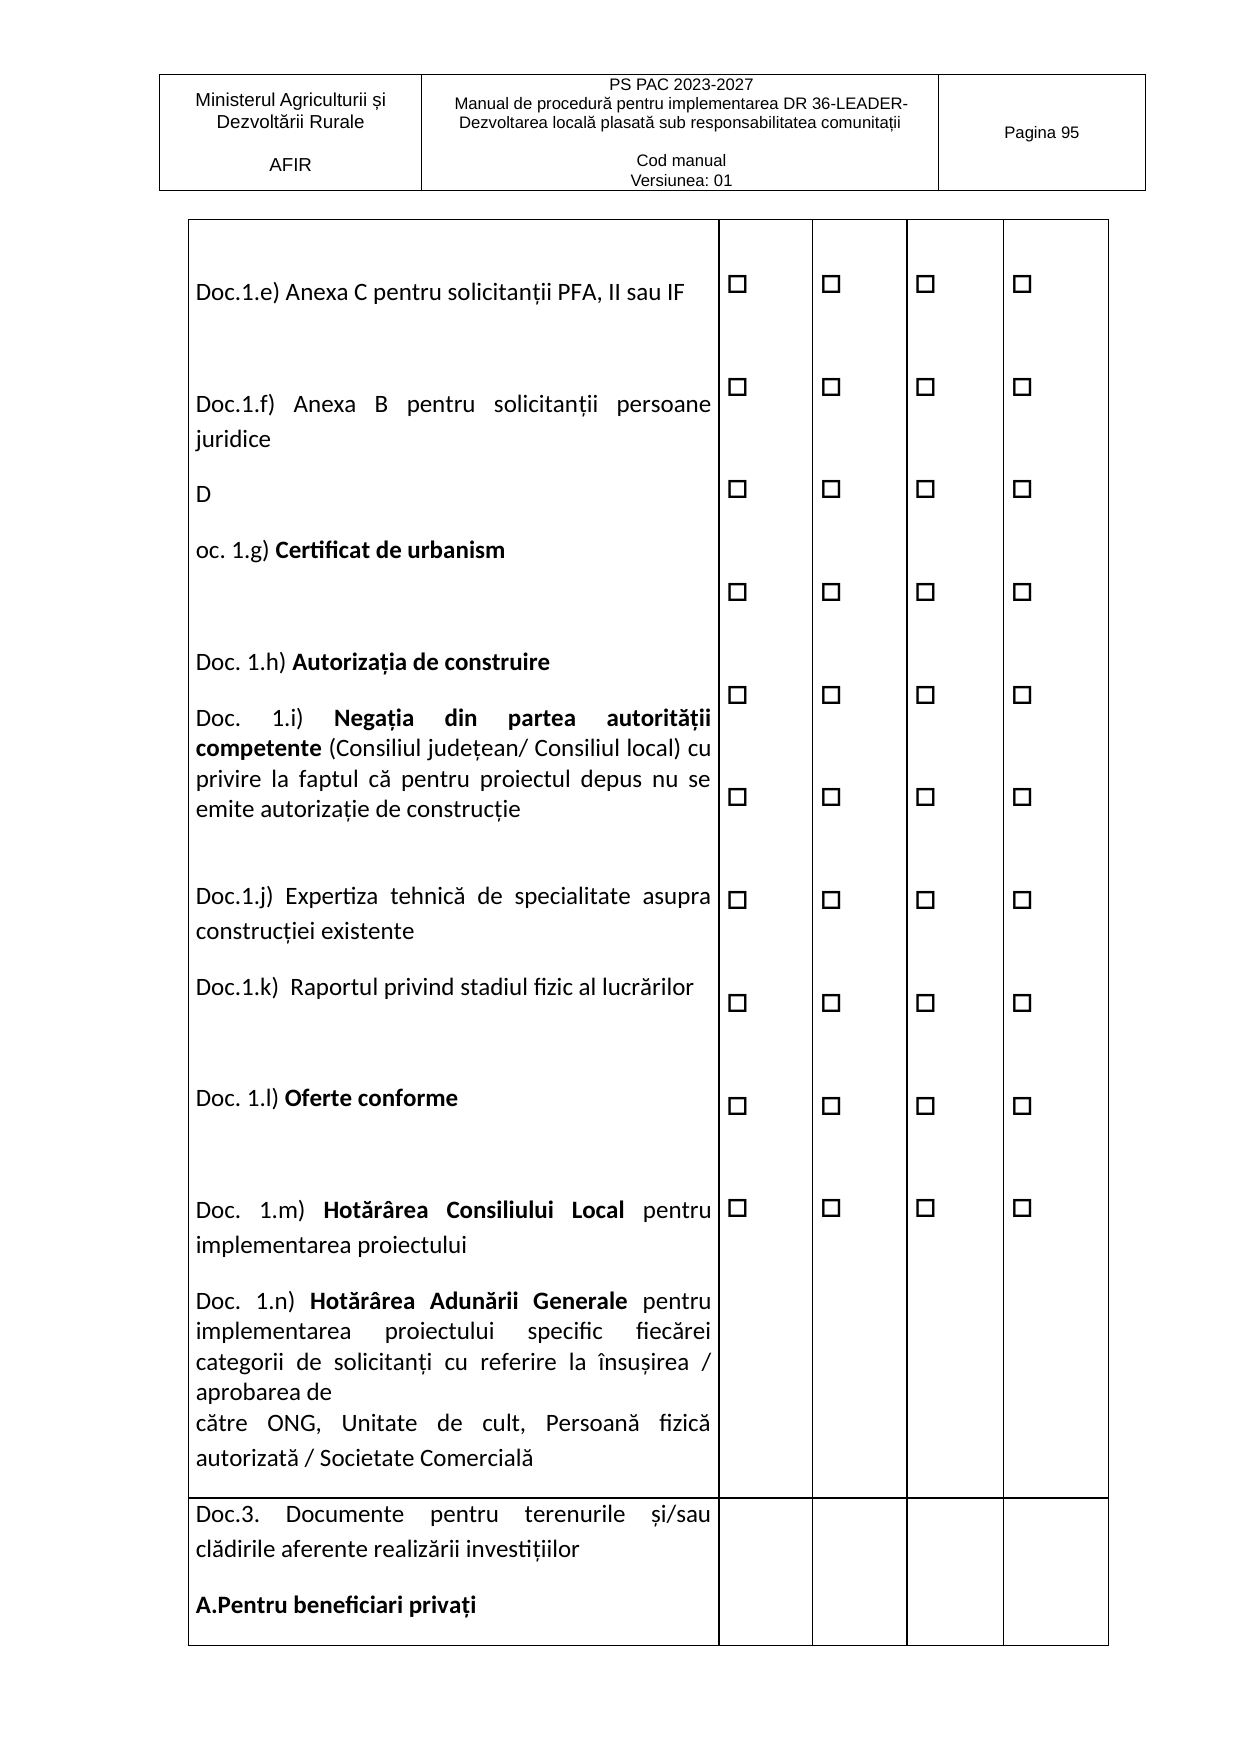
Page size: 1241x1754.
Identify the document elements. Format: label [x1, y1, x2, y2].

table_cell [720, 1499, 812, 1645]
table_cell [720, 220, 812, 1497]
table_cell [813, 220, 906, 1497]
table_cell [908, 220, 1003, 1497]
table_cell [908, 1499, 1003, 1645]
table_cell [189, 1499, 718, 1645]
table_cell [189, 220, 718, 1497]
table_cell [1004, 1499, 1108, 1645]
table_cell [813, 1499, 906, 1645]
table_cell [1004, 220, 1108, 1497]
